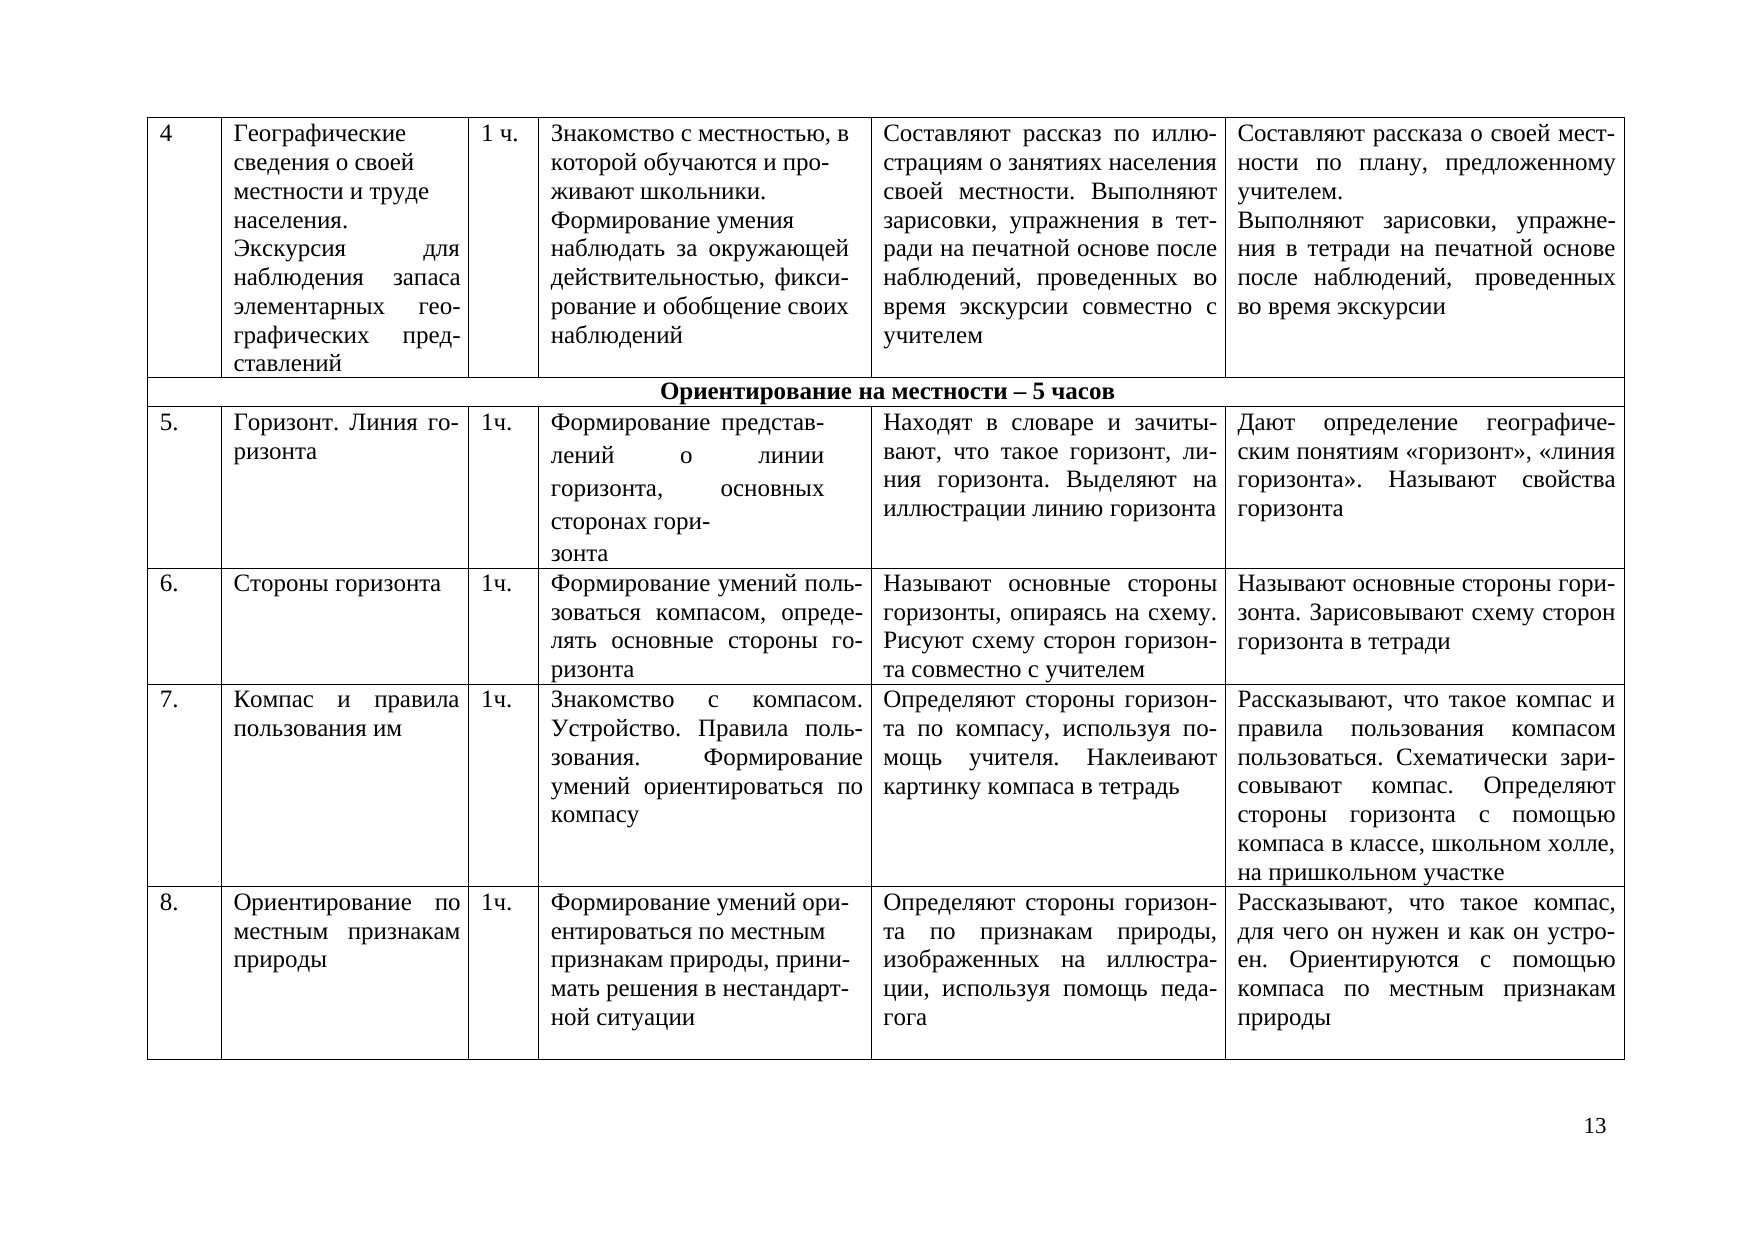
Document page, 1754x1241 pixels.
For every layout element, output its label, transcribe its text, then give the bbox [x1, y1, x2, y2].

table_cell 5. [148, 407, 221, 567]
table_header 4 [148, 118, 221, 377]
table_cell Называют основные стороны гори- зонта. Зарисовывают схему сторон горизонта в тетради [1226, 569, 1624, 683]
table_cell Рассказывают, что такое компас, для чего он нужен и как он устро- ен. Ориентируются с помощью компаса по местным признакам природы [1226, 887, 1624, 1058]
table_cell Ориентирование по местным признакам природы [222, 887, 468, 1058]
table_cell Ориентирование на местности – 5 часов [148, 378, 1624, 406]
table_header 1 ч. [469, 118, 538, 377]
table_cell 1ч. [469, 569, 538, 683]
table_cell Компас и правила пользования им [222, 685, 468, 886]
table_cell Формирование умений поль- зоваться компасом, опреде- лять основные стороны го- ризонта [539, 569, 871, 683]
table_cell Определяют стороны горизон- та по признакам природы, изображенных на иллюстра- ции, используя помощь педа- гога [872, 887, 1225, 1058]
table_cell Стороны горизонта [222, 569, 468, 683]
table_cell Формирование умений ори- ентироваться по местным признакам природы, прини- мать решения в нестандарт- ной ситуации [539, 887, 871, 1058]
table_cell Определяют стороны горизон- та по компасу, используя по- мощь учителя. Наклеивают картинку компаса в тетрадь [872, 685, 1225, 886]
table_cell Находят в словаре и зачиты- вают, что такое горизонт, ли- ния горизонта. Выделяют на иллюстрации линию горизонта [872, 407, 1225, 567]
table_cell 7. [148, 685, 221, 886]
table_cell Рассказывают, что такое компас и правила пользования компасом пользоваться. Схематически зари- совывают компас. Определяют стороны горизонта с помощью компаса в классе, школьном холле, на пришкольном участке [1226, 685, 1624, 886]
table_cell 6. [148, 569, 221, 683]
table_cell 8. [148, 887, 221, 1058]
table_cell Дают определение географиче- ским понятиям «горизонт», «линия горизонта». Называют свойства горизонта [1226, 407, 1624, 567]
table_header Составляют рассказа о своей мест- ности по плану, предложенному учителем. Выполняют зарисовки, упражне- ния в тетради на печатной основе после наблюдений, проведенных во время экскурсии [1226, 118, 1624, 377]
table_header Составляют рассказ по иллю- страциям о занятиях населения своей местности. Выполняют зарисовки, упражнения в тет- ради на печатной основе после наблюдений, проведенных во время экскурсии совместно с учителем [872, 118, 1225, 377]
table_cell Формирование представ- лений о линии горизонта, основных сторонах гори- зонта [539, 407, 871, 567]
table_cell 1ч. [469, 685, 538, 886]
table_cell 1ч. [469, 887, 538, 1058]
table_cell Горизонт. Линия го- ризонта [222, 407, 468, 567]
table_header Знакомство с местностью, в которой обучаются и про- живают школьники. Формирование умения наблюдать за окружающей действительностью, фикси- рование и обобщение своих наблюдений [539, 118, 871, 377]
table_cell 1ч. [469, 407, 538, 567]
table_cell Знакомство с компасом. Устройство. Правила поль- зования. Формирование умений ориентироваться по компасу [539, 685, 871, 886]
table_header Географические сведения о своей местности и труде населения. Экскурсия для наблюдения запаса элементарных гео- графических пред- ставлений [222, 118, 468, 377]
table_cell Называют основные стороны горизонты, опираясь на схему. Рисуют схему сторон горизон- та совместно с учителем [872, 569, 1225, 683]
